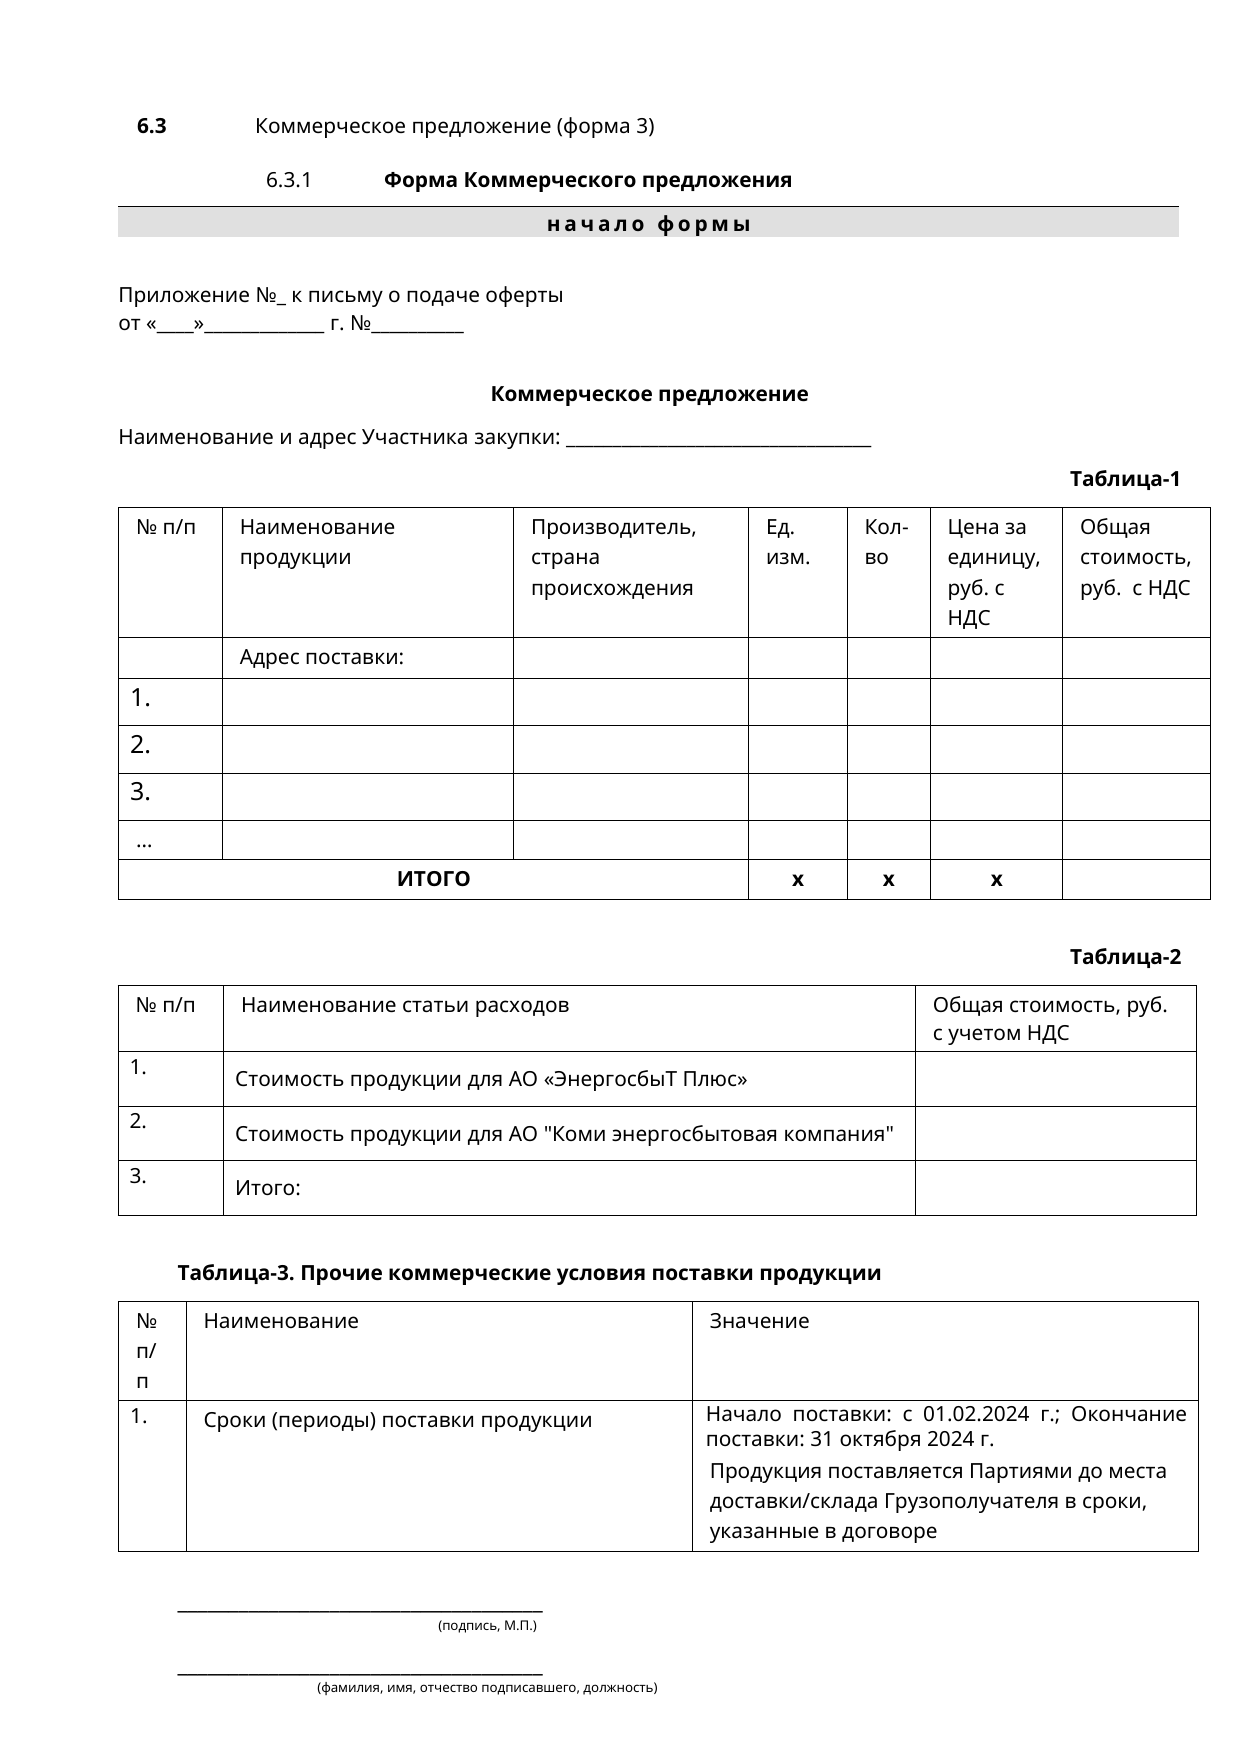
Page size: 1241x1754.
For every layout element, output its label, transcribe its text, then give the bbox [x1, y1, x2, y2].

text Приложение №_ к письму о подаче оферты от «____»_____________ г. №__________ [118, 280, 1181, 337]
table_cell х [848, 860, 930, 898]
table_cell [514, 774, 748, 819]
table_cell [749, 679, 847, 725]
table_cell [514, 638, 748, 678]
table_cell [931, 638, 1062, 678]
table_cell [848, 726, 930, 772]
table_cell [514, 679, 748, 725]
table_cell [514, 726, 748, 772]
table_cell [1063, 821, 1210, 859]
table_cell [848, 774, 930, 819]
table_cell [223, 726, 513, 772]
table_header Наименование [187, 1302, 692, 1400]
table_cell [931, 679, 1062, 725]
table_header Кол-во [848, 508, 930, 637]
table_header Ед. изм. [749, 508, 847, 637]
text Таблица-3. Прочие коммерческие условия поставки продукции [118, 1258, 1181, 1287]
table_header № п/п [119, 986, 223, 1051]
table_header Наименование продукции [223, 508, 513, 637]
list Форма Коммерческого предложения [266, 165, 1181, 193]
table_cell [119, 726, 222, 772]
table_cell [1063, 860, 1210, 898]
table_cell [119, 1107, 223, 1160]
table_cell Адрес поставки: [223, 638, 513, 678]
table_cell [749, 774, 847, 819]
table_cell Стоимость продукции для АО "Коми энергосбытовая компания" [224, 1107, 915, 1160]
table_cell Итого: [224, 1161, 915, 1214]
text Коммерческое предложение [118, 379, 1181, 408]
table_cell Стоимость продукции для АО «ЭнергосбыТ Плюс» [224, 1052, 915, 1106]
table_cell [749, 638, 847, 678]
table_cell … [119, 821, 222, 859]
table_cell [1063, 726, 1210, 772]
text начало формы [118, 207, 1179, 237]
table_cell [916, 1107, 1196, 1160]
table_cell [848, 638, 930, 678]
table_cell [119, 1052, 223, 1106]
table_cell [119, 774, 222, 819]
table_cell [119, 638, 222, 678]
table_header Цена за единицу, руб. с НДС [931, 508, 1062, 637]
table_cell х [749, 860, 847, 898]
table_cell [119, 1161, 223, 1214]
table_cell [514, 821, 748, 859]
text Таблица-2 [118, 942, 1181, 971]
table_cell [223, 679, 513, 725]
table_cell [931, 726, 1062, 772]
table_cell [223, 774, 513, 819]
table_cell [749, 821, 847, 859]
table_header Общая стоимость, руб. с НДС [1063, 508, 1210, 637]
table_cell [749, 726, 847, 772]
table_cell [848, 679, 930, 725]
text Наименование и адрес Участника закупки: _________________________________ [118, 422, 1181, 450]
text Таблица-1 [118, 464, 1181, 493]
table_cell [119, 1401, 186, 1551]
table_cell Начало поставки: с 01.02.2024 г.; Окончание поставки: 31 октября 2024 г. Продукция поставляется Партиями до места доставки/склада Грузополучателя в сроки, указанные в договоре [693, 1401, 1198, 1551]
table_cell [916, 1161, 1196, 1214]
table_cell х [931, 860, 1062, 898]
table_header Производитель, страна происхождения [514, 508, 748, 637]
table_cell [119, 679, 222, 725]
table_header Наименование статьи расходов [224, 986, 915, 1051]
table_cell [1063, 774, 1210, 819]
table_cell [931, 774, 1062, 819]
text (фамилия, имя, отчество подписавшего, должность) [118, 1679, 797, 1710]
table_cell [223, 821, 513, 859]
table_cell [1063, 679, 1210, 725]
table_header Общая стоимость, руб. с учетом НДС [916, 986, 1196, 1051]
table_cell [848, 821, 930, 859]
table_header № п/п [119, 508, 222, 637]
table_cell ИТОГО [119, 860, 748, 898]
table_cell [931, 821, 1062, 859]
text ____________________________________ [118, 1585, 1181, 1616]
text ____________________________________ [118, 1648, 1181, 1679]
table_cell [1063, 638, 1210, 678]
table_header № п/п [119, 1302, 186, 1400]
subtitle Коммерческое предложение (форма 3) [137, 111, 1181, 140]
table_cell [916, 1052, 1196, 1106]
table_cell Сроки (периоды) поставки продукции [187, 1401, 692, 1551]
text (подпись, М.П.) [118, 1616, 797, 1648]
table_header Значение [693, 1302, 1198, 1400]
